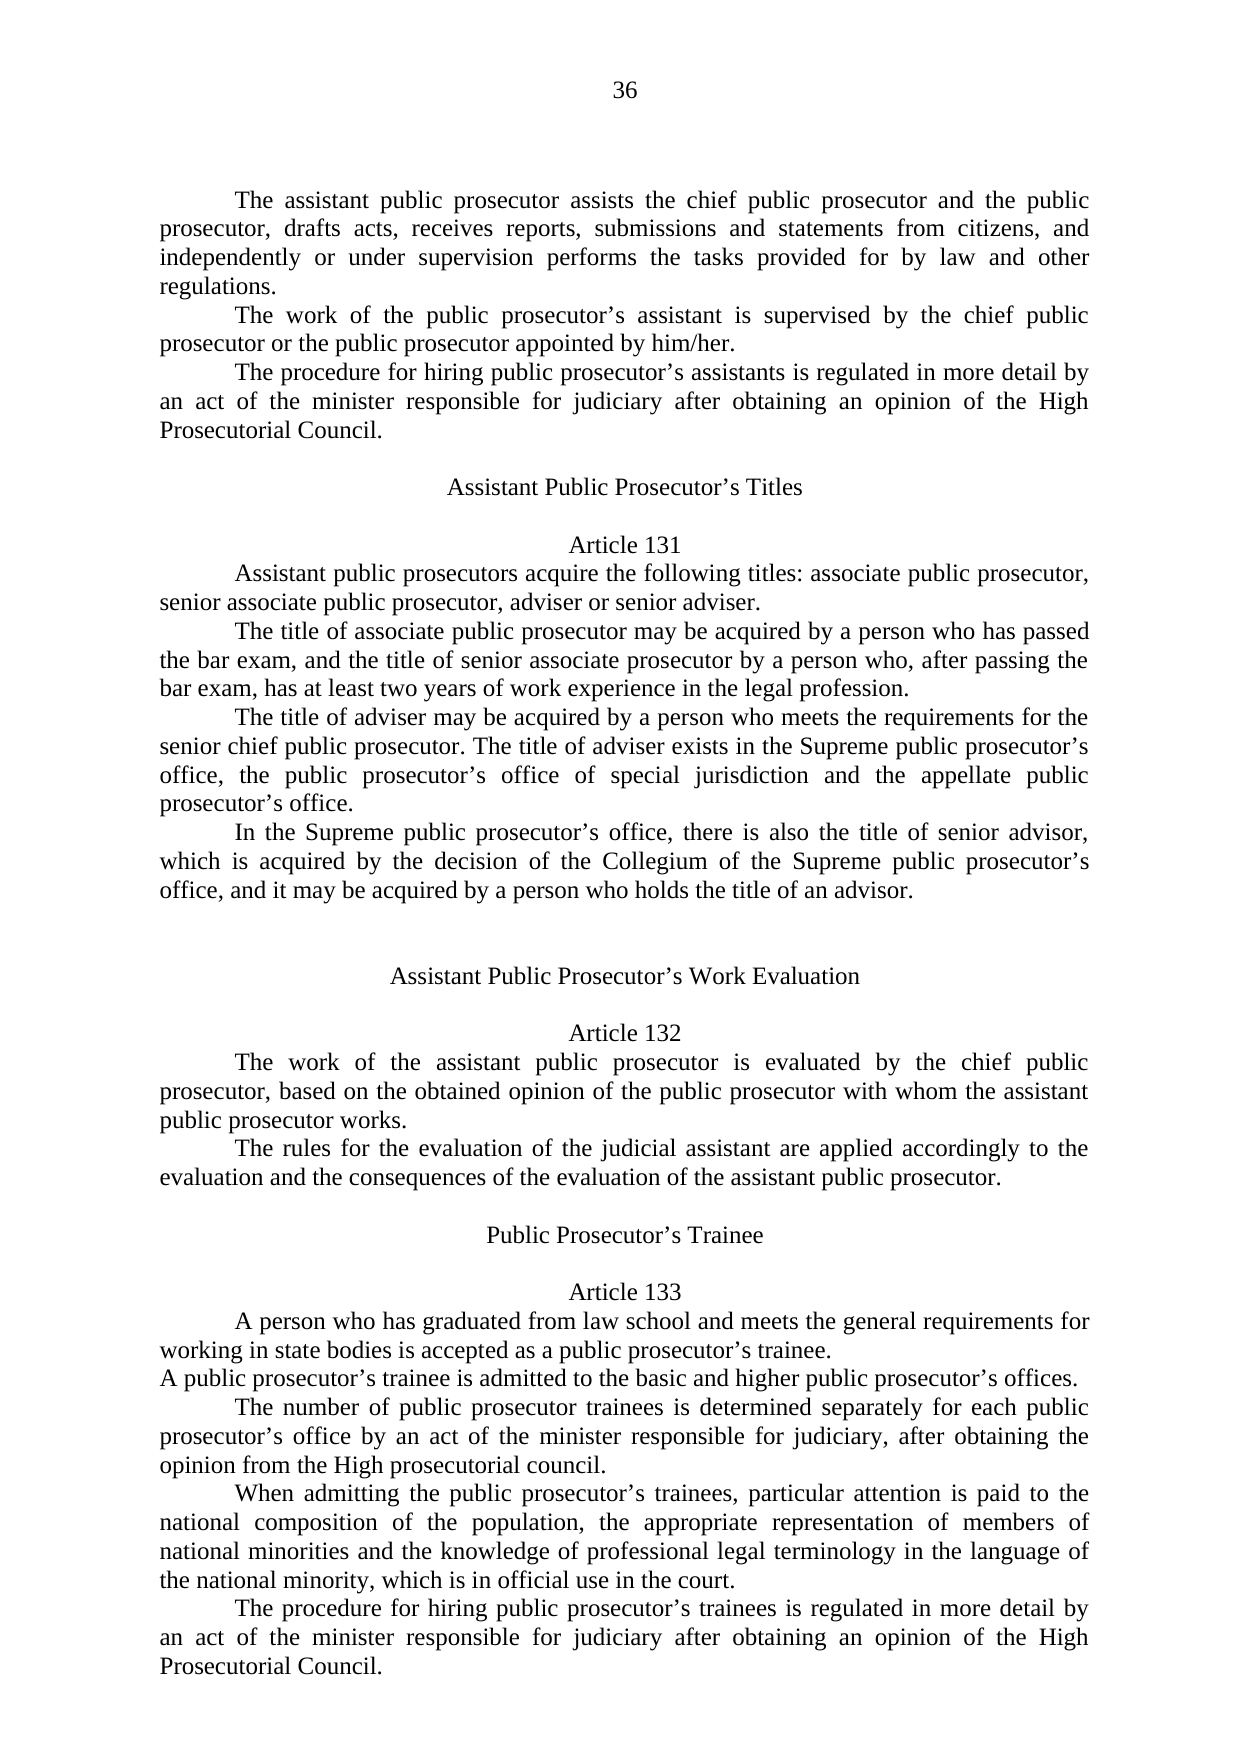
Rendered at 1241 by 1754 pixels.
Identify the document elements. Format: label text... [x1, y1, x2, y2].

text The assistant public prosecutor assists the chief public prosecutor and the public prosecutor, drafts acts, receives reports, submissions and statements from citizens, and independently or under supervision performs the tasks provided for by law and other regulations. [159, 185, 1090, 300]
text Article 132 [159, 1018, 1090, 1047]
text The rules for the evaluation of the judicial assistant are applied accordingly to the evaluation and the consequences of the evaluation of the assistant public prosecutor. [159, 1133, 1090, 1191]
text Article 131 [159, 530, 1090, 558]
text The procedure for hiring public prosecutor’s assistants is regulated in more detail by an act of the minister responsible for judiciary after obtaining an opinion of the High Prosecutorial Council. [159, 357, 1090, 443]
text Assistant Public Prosecutor’s Work Evaluation [159, 961, 1090, 990]
text The title of adviser may be acquired by a person who meets the requirements for the senior chief public prosecutor. The title of adviser exists in the Supreme public prosecutor’s office, the public prosecutor’s office of special jurisdiction and the appellate public prosecutor’s office. [159, 702, 1090, 817]
text A public prosecutor’s trainee is admitted to the basic and higher public prosecutor’s offices. [159, 1363, 1090, 1392]
text Article 133 [159, 1277, 1090, 1306]
text In the Supreme public prosecutor’s office, there is also the title of senior advisor, which is acquired by the decision of the Collegium of the Supreme public prosecutor’s office, and it may be acquired by a person who holds the title of an advisor. [159, 817, 1090, 903]
text The work of the assistant public prosecutor is evaluated by the chief public prosecutor, based on the obtained opinion of the public prosecutor with whom the assistant public prosecutor works. [159, 1047, 1090, 1133]
text Assistant public prosecutors acquire the following titles: associate public prosecutor, senior associate public prosecutor, adviser or senior adviser. [159, 558, 1090, 616]
text The procedure for hiring public prosecutor’s trainees is regulated in more detail by an act of the minister responsible for judiciary after obtaining an opinion of the High Prosecutorial Council. [159, 1593, 1090, 1680]
text The title of associate public prosecutor may be acquired by a person who has passed the bar exam, and the title of senior associate prosecutor by a person who, after passing the bar exam, has at least two years of work experience in the legal profession. [159, 616, 1090, 702]
text The work of the public prosecutor’s assistant is supervised by the chief public prosecutor or the public prosecutor appointed by him/her. [159, 300, 1090, 357]
text A person who has graduated from law school and meets the general requirements for working in state bodies is accepted as a public prosecutor’s trainee. [159, 1306, 1090, 1363]
text When admitting the public prosecutor’s trainees, particular attention is paid to the national composition of the population, the appropriate representation of members of national minorities and the knowledge of professional legal terminology in the language of the national minority, which is in official use in the court. [159, 1478, 1090, 1593]
text Assistant Public Prosecutor’s Titles [159, 472, 1090, 501]
text Public Prosecutor’s Trainee [159, 1220, 1090, 1248]
text The number of public prosecutor trainees is determined separately for each public prosecutor’s office by an act of the minister responsible for judiciary, after obtaining the opinion from the High prosecutorial council. [159, 1392, 1090, 1478]
